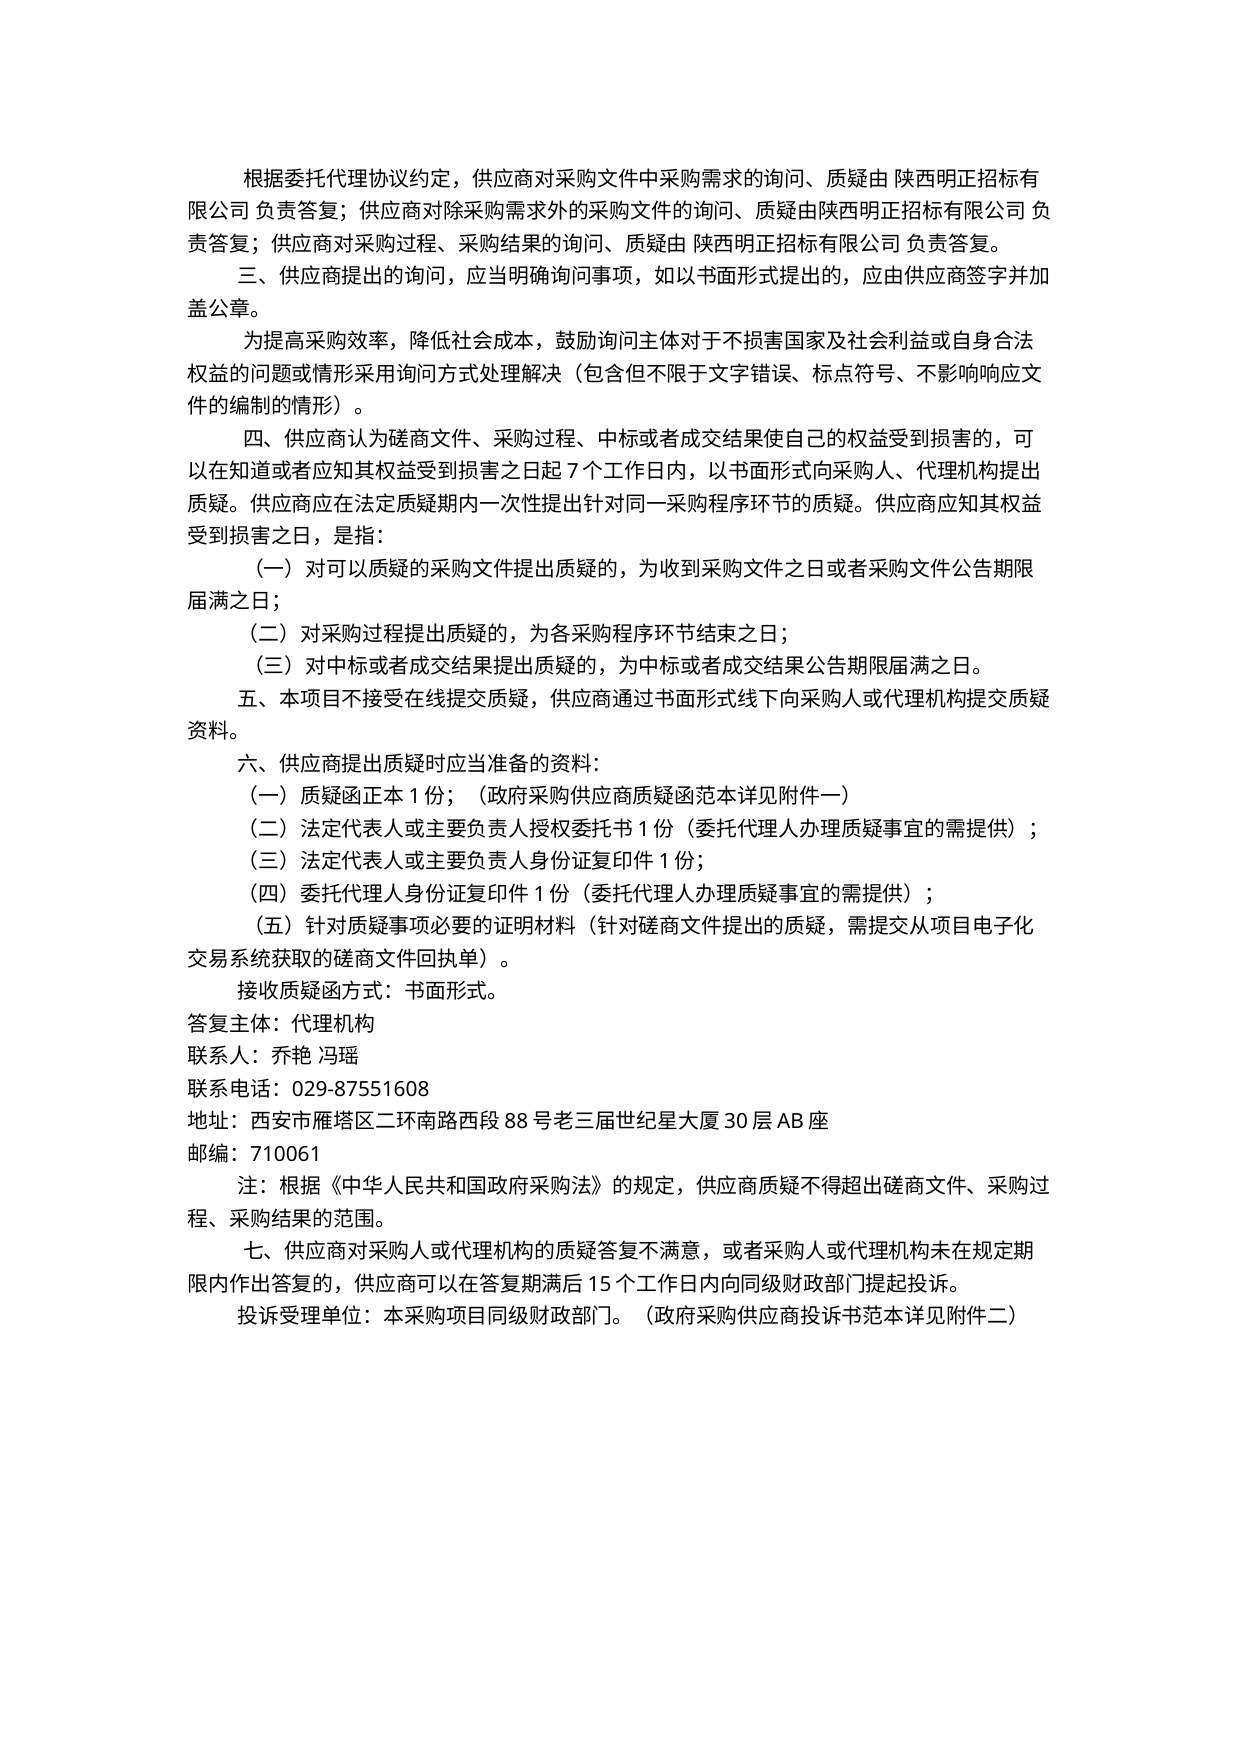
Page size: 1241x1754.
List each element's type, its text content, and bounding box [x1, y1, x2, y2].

text 根据委托代理协议约定，供应商对采购文件中采购需求的询问、质疑由 陕西明正招标有限公司 负责答复；供应商对除采购需求外的采购文件的询问、质疑由陕西明正招标有限公司 负责答复；供应商对采购过程、采购结果的询问、质疑由 陕西明正招标有限公司 负责答复。 [187, 162, 1053, 259]
text 邮编：710061 [187, 1137, 1053, 1169]
text 为提高采购效率，降低社会成本，鼓励询问主体对于不损害国家及社会利益或自身合法权益的问题或情形采用询问方式处理解决（包含但不限于文字错误、标点符号、不影响响应文件的编制的情形）。 [187, 324, 1053, 422]
text 联系电话：029-87551608 [187, 1072, 1053, 1104]
text 答复主体：代理机构 [187, 1007, 1053, 1039]
text （四）委托代理人身份证复印件1份（委托代理人办理质疑事宜的需提供）； [187, 877, 1053, 909]
text 四、供应商认为磋商文件、采购过程、中标或者成交结果使自己的权益受到损害的，可以在知道或者应知其权益受到损害之日起7个工作日内，以书面形式向采购人、代理机构提出质疑。供应商应在法定质疑期内一次性提出针对同一采购程序环节的质疑。供应商应知其权益受到损害之日，是指： [187, 422, 1053, 552]
text （三）法定代表人或主要负责人身份证复印件1份； [187, 844, 1053, 877]
text （三）对中标或者成交结果提出质疑的，为中标或者成交结果公告期限届满之日。 [187, 649, 1053, 682]
text 地址：西安市雁塔区二环南路西段88号老三届世纪星大厦30层AB座 [187, 1104, 1053, 1137]
text 接收质疑函方式：书面形式。 [187, 974, 1053, 1007]
text （二）对采购过程提出质疑的，为各采购程序环节结束之日； [187, 617, 1053, 649]
text 投诉受理单位：本采购项目同级财政部门。（政府采购供应商投诉书范本详见附件二） [187, 1299, 1053, 1332]
text 六、供应商提出质疑时应当准备的资料： [187, 747, 1053, 779]
text （五）针对质疑事项必要的证明材料（针对磋商文件提出的质疑，需提交从项目电子化交易系统获取的磋商文件回执单）。 [187, 909, 1053, 974]
text 五、本项目不接受在线提交质疑，供应商通过书面形式线下向采购人或代理机构提交质疑资料。 [187, 682, 1053, 747]
text 七、供应商对采购人或代理机构的质疑答复不满意，或者采购人或代理机构未在规定期限内作出答复的，供应商可以在答复期满后15个工作日内向同级财政部门提起投诉。 [187, 1234, 1053, 1299]
text 注：根据《中华人民共和国政府采购法》的规定，供应商质疑不得超出磋商文件、采购过程、采购结果的范围。 [187, 1169, 1053, 1234]
text （一）质疑函正本1份；（政府采购供应商质疑函范本详见附件一） [187, 779, 1053, 812]
text （二）法定代表人或主要负责人授权委托书1份（委托代理人办理质疑事宜的需提供）； [187, 812, 1053, 844]
text 三、供应商提出的询问，应当明确询问事项，如以书面形式提出的，应由供应商签字并加盖公章。 [187, 259, 1053, 324]
text （一）对可以质疑的采购文件提出质疑的，为收到采购文件之日或者采购文件公告期限届满之日； [187, 552, 1053, 617]
text 联系人：乔艳 冯瑶 [187, 1039, 1053, 1072]
